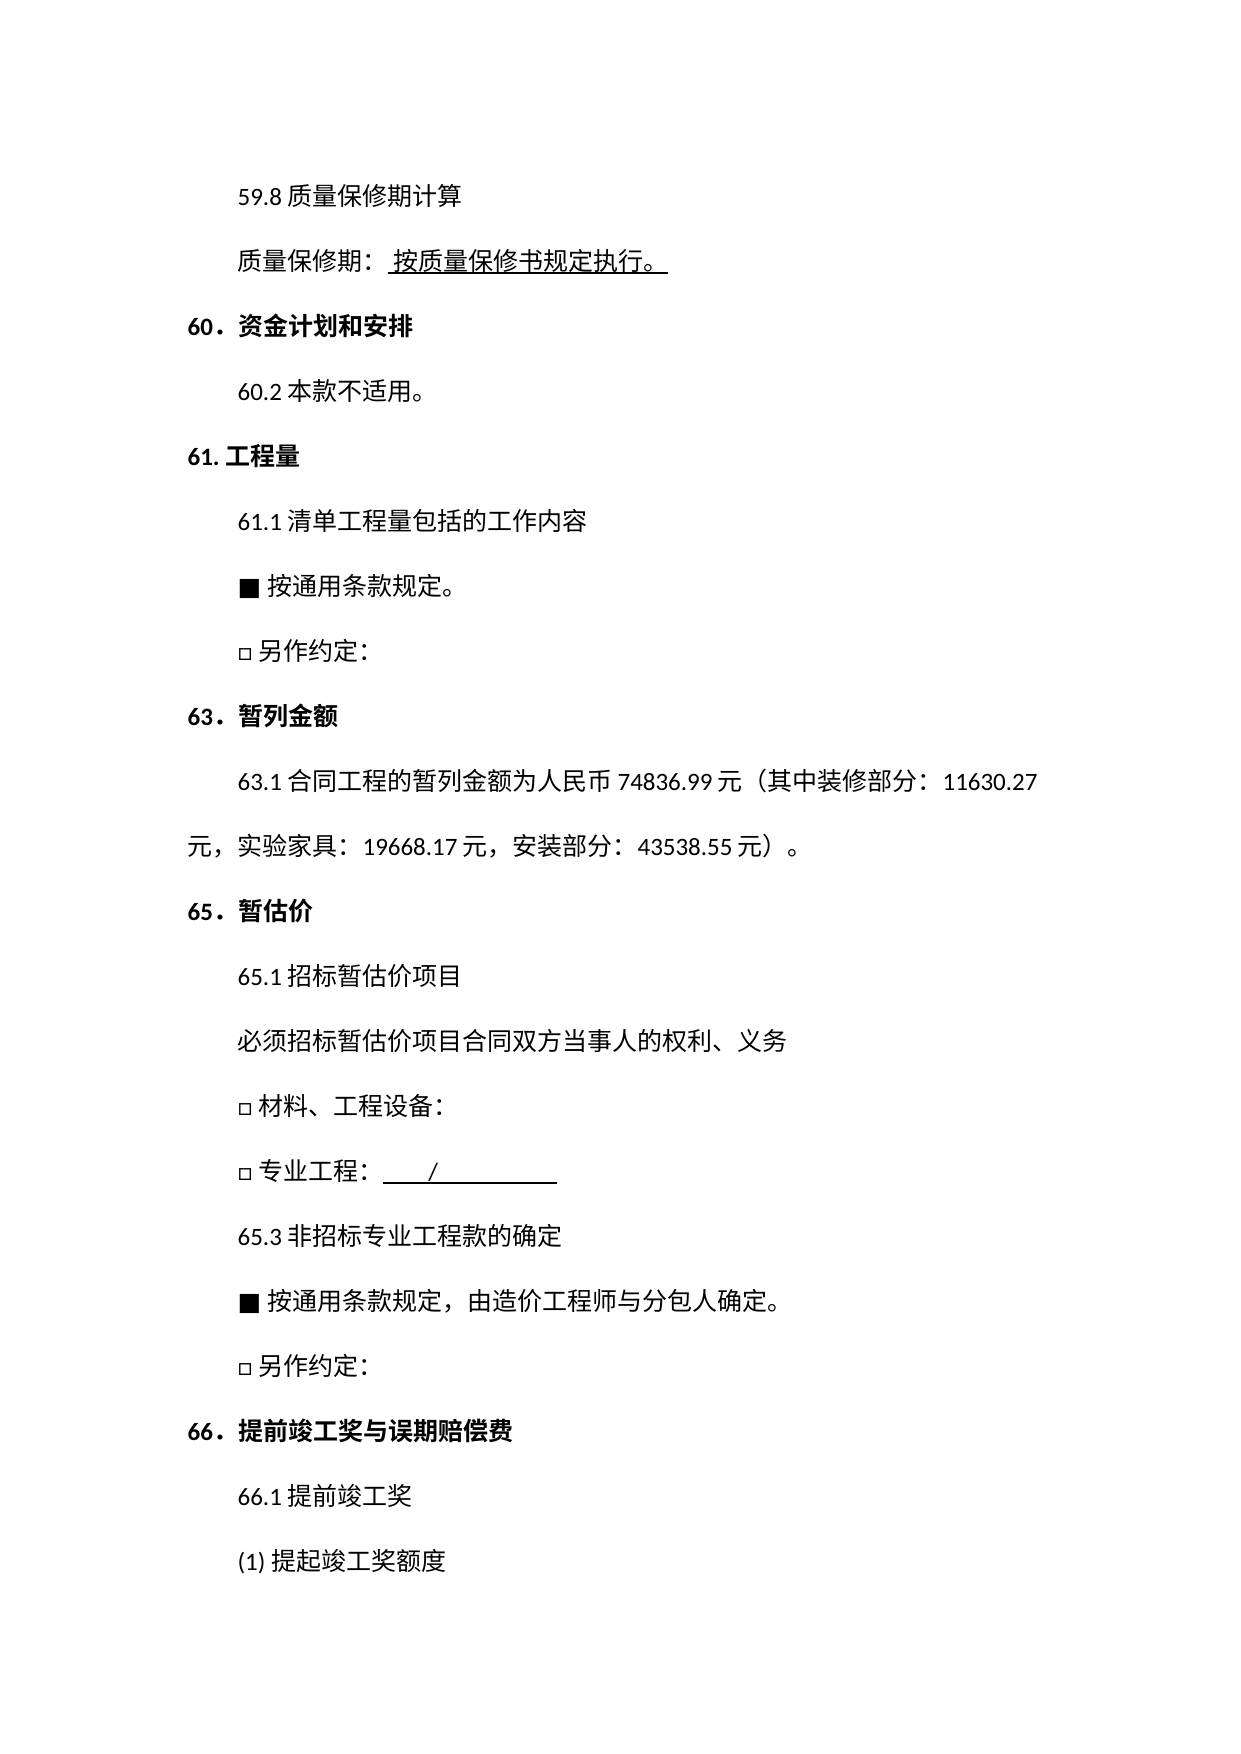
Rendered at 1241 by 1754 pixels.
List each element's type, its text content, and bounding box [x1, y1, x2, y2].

text 65．暂估价 [187, 877, 1053, 942]
text 60.2 本款不适用。 [187, 357, 1053, 422]
text 必须招标暂估价项目合同双方当事人的权利、义务 [187, 1007, 1053, 1072]
text 63.1 合同工程的暂列金额为人民币74836.99元（其中装修部分：11630.27元，实验家具：19668.17元，安装部分：43538.55元）。 [187, 747, 1053, 877]
text 65.3 非招标专业工程款的确定 [187, 1202, 1053, 1267]
text □ 另作约定： [187, 1332, 1053, 1397]
text ■ 按通用条款规定。 [187, 552, 1053, 617]
text 65.1 招标暂估价项目 [187, 942, 1053, 1007]
text 59.8 质量保修期计算 [187, 162, 1053, 227]
text □ 另作约定： [187, 617, 1053, 682]
text 61. 工程量 [187, 422, 1053, 487]
text □ 材料、工程设备： [187, 1072, 1053, 1137]
text 60．资金计划和安排 [187, 292, 1053, 357]
text 质量保修期： 按质量保修书规定执行。 [187, 227, 1053, 292]
text 63．暂列金额 [187, 682, 1053, 747]
text 61.1 清单工程量包括的工作内容 [187, 487, 1053, 552]
text □ 专业工程： / [187, 1137, 1053, 1202]
text (1) 提起竣工奖额度 [187, 1527, 1053, 1592]
text ■ 按通用条款规定，由造价工程师与分包人确定。 [187, 1267, 1053, 1332]
text 66．提前竣工奖与误期赔偿费 [187, 1397, 1053, 1462]
text 66.1 提前竣工奖 [187, 1462, 1053, 1527]
